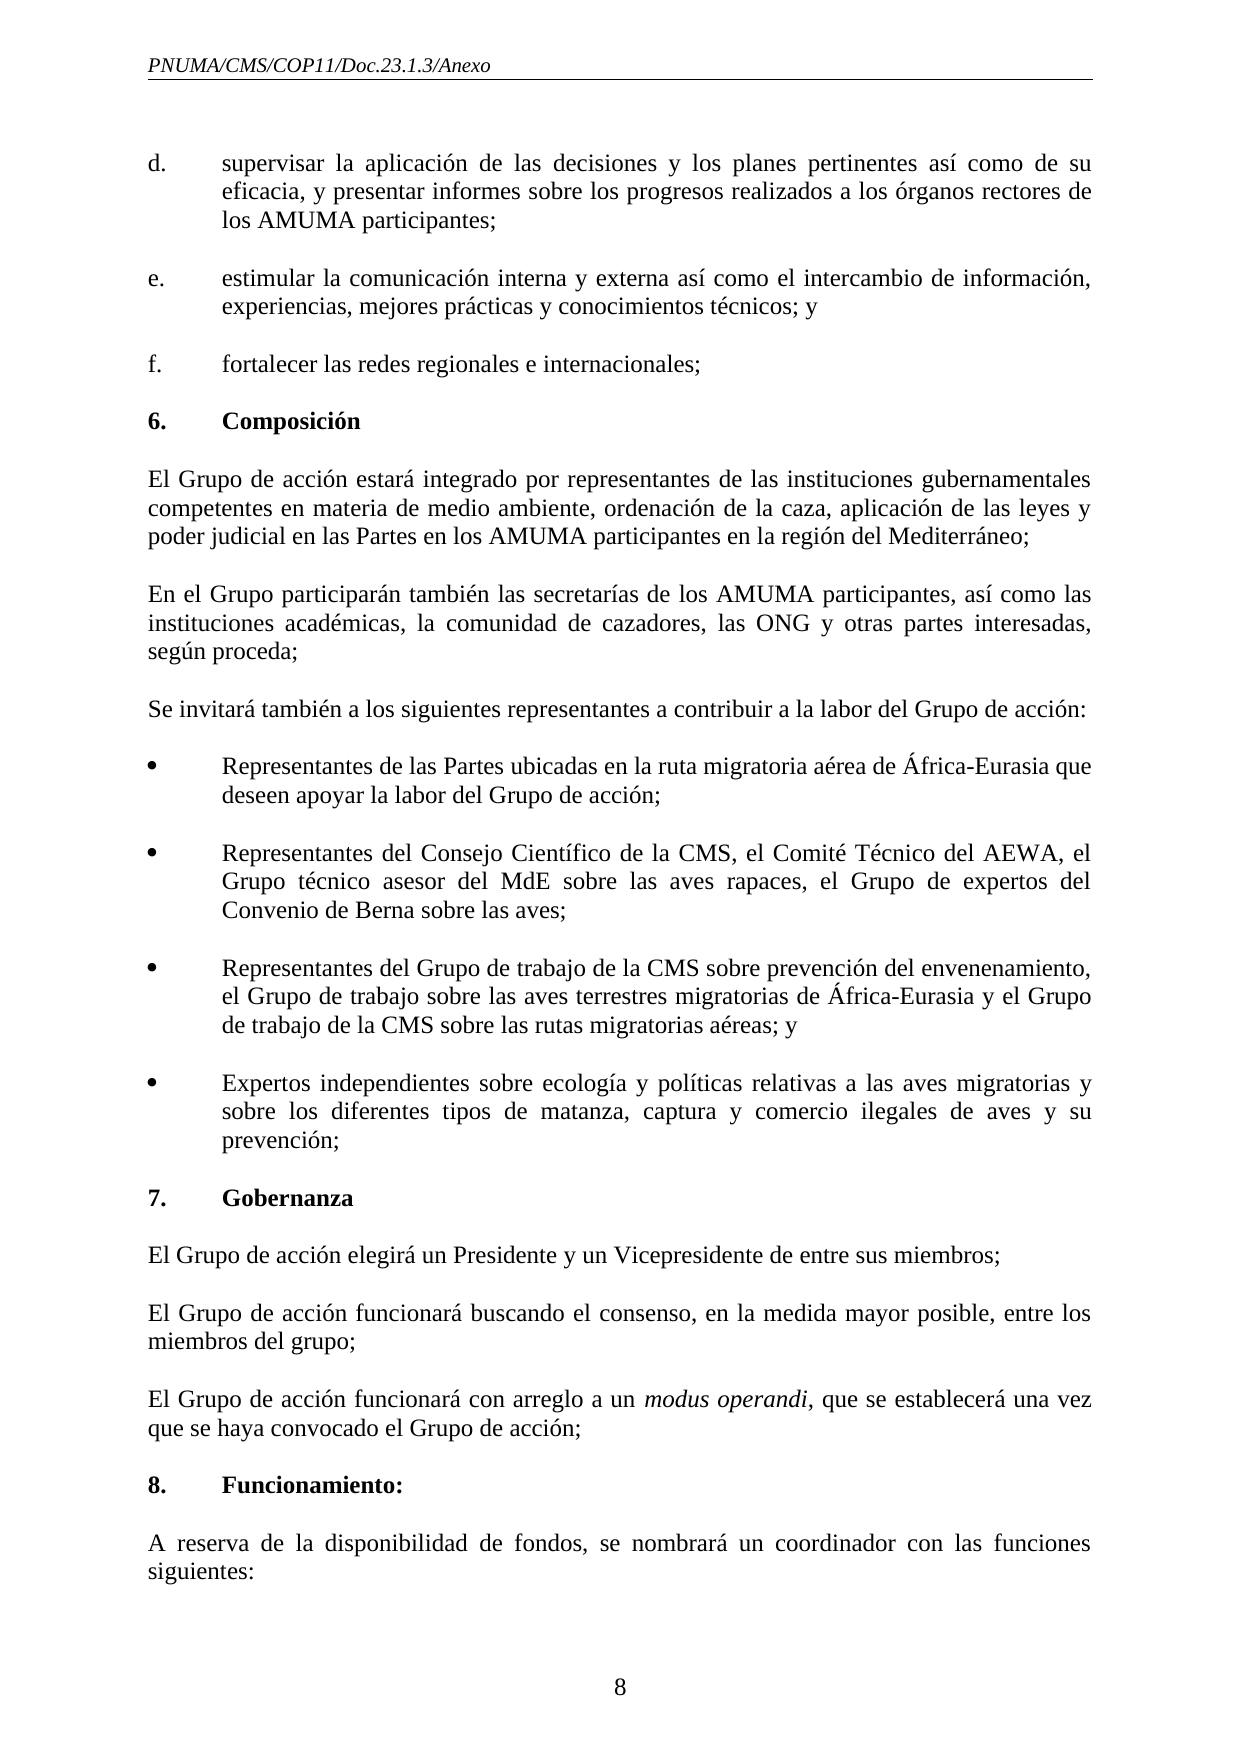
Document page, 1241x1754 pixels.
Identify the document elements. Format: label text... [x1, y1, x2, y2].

list Composición [148, 406, 1092, 435]
list Gobernanza [148, 1183, 1092, 1211]
text A reserva de la disponibilidad de fondos, se nombrará un coordinador con las funciones siguientes: [148, 1528, 1092, 1585]
text En el Grupo participarán también las secretarías de los AMUMA participantes, así como las instituciones académicas, la comunidad de cazadores, las ONG y otras partes interesadas, según proceda; [148, 579, 1092, 665]
text Se invitará también a los siguientes representantes a contribuir a la labor del Grupo de acción: [148, 694, 1092, 723]
list Representantes de las Partes ubicadas en la ruta migratoria aérea de África-Eurasia que deseen apoyar la labor del Grupo de acción; [148, 751, 1092, 809]
list Funcionamiento: [148, 1470, 1092, 1499]
list Expertos independientes sobre ecología y políticas relativas a las aves migratorias y sobre los diferentes tipos de matanza, captura y comercio ilegales de aves y su prevención; [148, 1068, 1092, 1154]
list supervisar la aplicación de las decisiones y los planes pertinentes así como de su eficacia, y presentar informes sobre los progresos realizados a los órganos rectores de los AMUMA participantes; [148, 148, 1092, 234]
text El Grupo de acción funcionará con arreglo a un modus operandi, que se establecerá una vez que se haya convocado el Grupo de acción; [148, 1384, 1092, 1441]
text El Grupo de acción estará integrado por representantes de las instituciones gubernamentales competentes en materia de medio ambiente, ordenación de la caza, aplicación de las leyes y poder judicial en las Partes en los AMUMA participantes en la región del Mediterráneo; [148, 464, 1092, 550]
text El Grupo de acción funcionará buscando el consenso, en la medida mayor posible, entre los miembros del grupo; [148, 1298, 1092, 1355]
list fortalecer las redes regionales e internacionales; [148, 349, 1092, 378]
list Representantes del Grupo de trabajo de la CMS sobre prevención del envenenamiento, el Grupo de trabajo sobre las aves terrestres migratorias de África-Eurasia y el Grupo de trabajo de la CMS sobre las rutas migratorias aéreas; y [148, 953, 1092, 1039]
text El Grupo de acción elegirá un Presidente y un Vicepresidente de entre sus miembros; [148, 1240, 1092, 1269]
list Representantes del Consejo Científico de la CMS, el Comité Técnico del AEWA, el Grupo técnico asesor del MdE sobre las aves rapaces, el Grupo de expertos del Convenio de Berna sobre las aves; [148, 838, 1092, 924]
list estimular la comunicación interna y externa así como el intercambio de información, experiencias, mejores prácticas y conocimientos técnicos; y [148, 263, 1092, 320]
